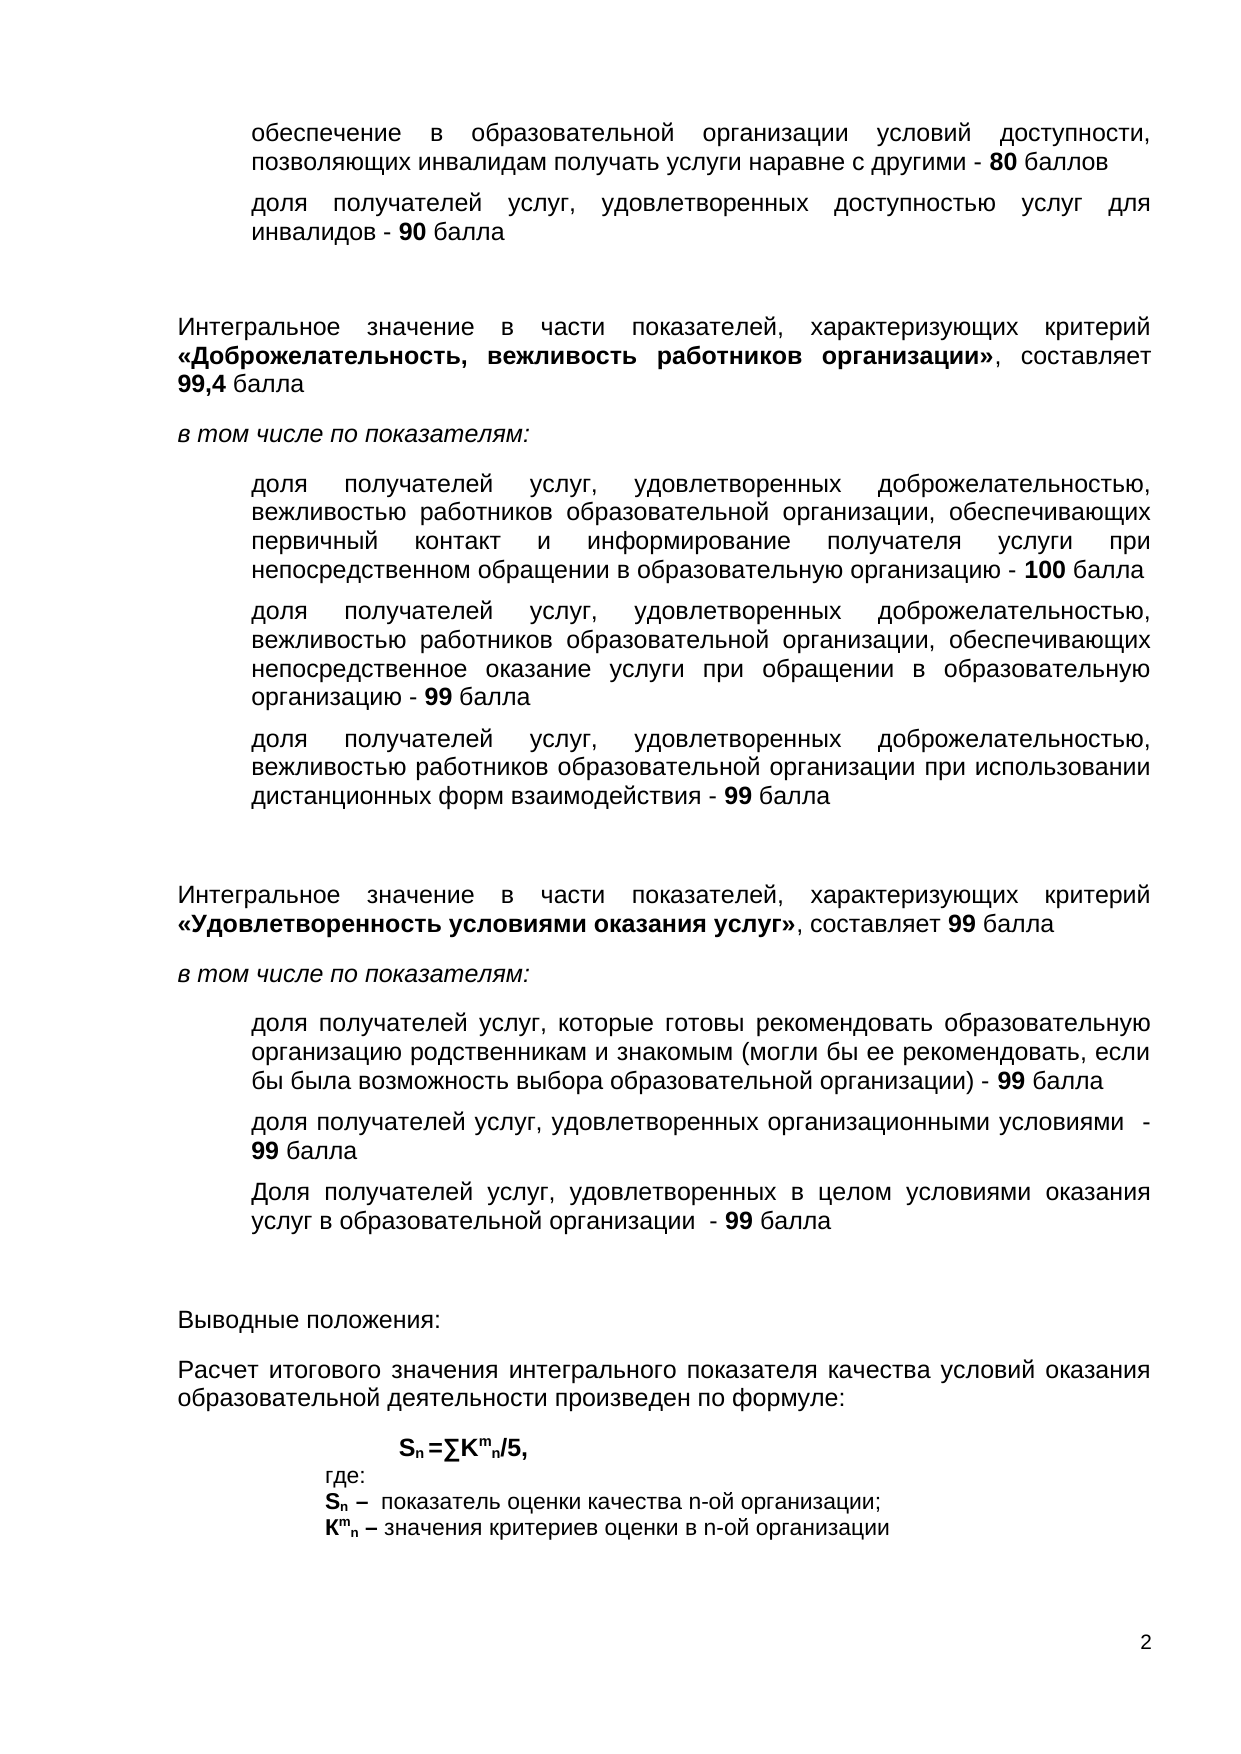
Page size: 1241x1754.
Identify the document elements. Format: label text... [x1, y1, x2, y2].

text в том числе по показателям: [177, 959, 1152, 987]
text Интегральное значение в части показателей, характеризующих критерий «Доброжелательность, вежливость работников организации», составляет 99,4 балла [177, 312, 1152, 398]
text доля получателей услуг, которые готовы рекомендовать образовательную организацию родственникам и знакомым (могли бы ее рекомендовать, если бы была возможность выбора образовательной организации) - 99 балла [251, 1008, 1152, 1094]
text доля получателей услуг, удовлетворенных доброжелательностью, вежливостью работников образовательной организации при использовании дистанционных форм взаимодействия - 99 балла [251, 723, 1152, 810]
text Интегральное значение в части показателей, характеризующих критерий «Удовлетворенность условиями оказания услуг», составляет 99 балла [177, 880, 1152, 938]
text Выводные положения: [177, 1305, 1152, 1334]
text доля получателей услуг, удовлетворенных организационными условиями - 99 балла [251, 1107, 1152, 1164]
text в том числе по показателям: [177, 419, 1152, 448]
text доля получателей услуг, удовлетворенных доброжелательностью, вежливостью работников образовательной организации, обеспечивающих непосредственное оказание услуги при обращении в образовательную организацию - 99 балла [251, 596, 1152, 711]
text обеспечение в образовательной организации условий доступности, позволяющих инвалидам получать услуги наравне с другими - 80 баллов [251, 118, 1152, 176]
text Доля получателей услуг, удовлетворенных в целом условиями оказания услуг в образовательной организации - 99 балла [251, 1177, 1152, 1234]
text Кmn – значения критериев оценки в n-ой организации [325, 1514, 1152, 1541]
text Sn – показатель оценки качества n-ой организации; [325, 1488, 1152, 1514]
text доля получателей услуг, удовлетворенных доброжелательностью, вежливостью работников образовательной организации, обеспечивающих первичный контакт и информирование получателя услуги при непосредственном обращении в образовательную организацию - 100 балла [251, 468, 1152, 583]
text доля получателей услуг, удовлетворенных доступностью услуг для инвалидов - 90 балла [251, 188, 1152, 246]
text где: [325, 1462, 1152, 1488]
text Sn =∑Kmn/5, [398, 1433, 1152, 1462]
text Расчет итогового значения интегрального показателя качества условий оказания образовательной деятельности произведен по формуле: [177, 1354, 1152, 1412]
